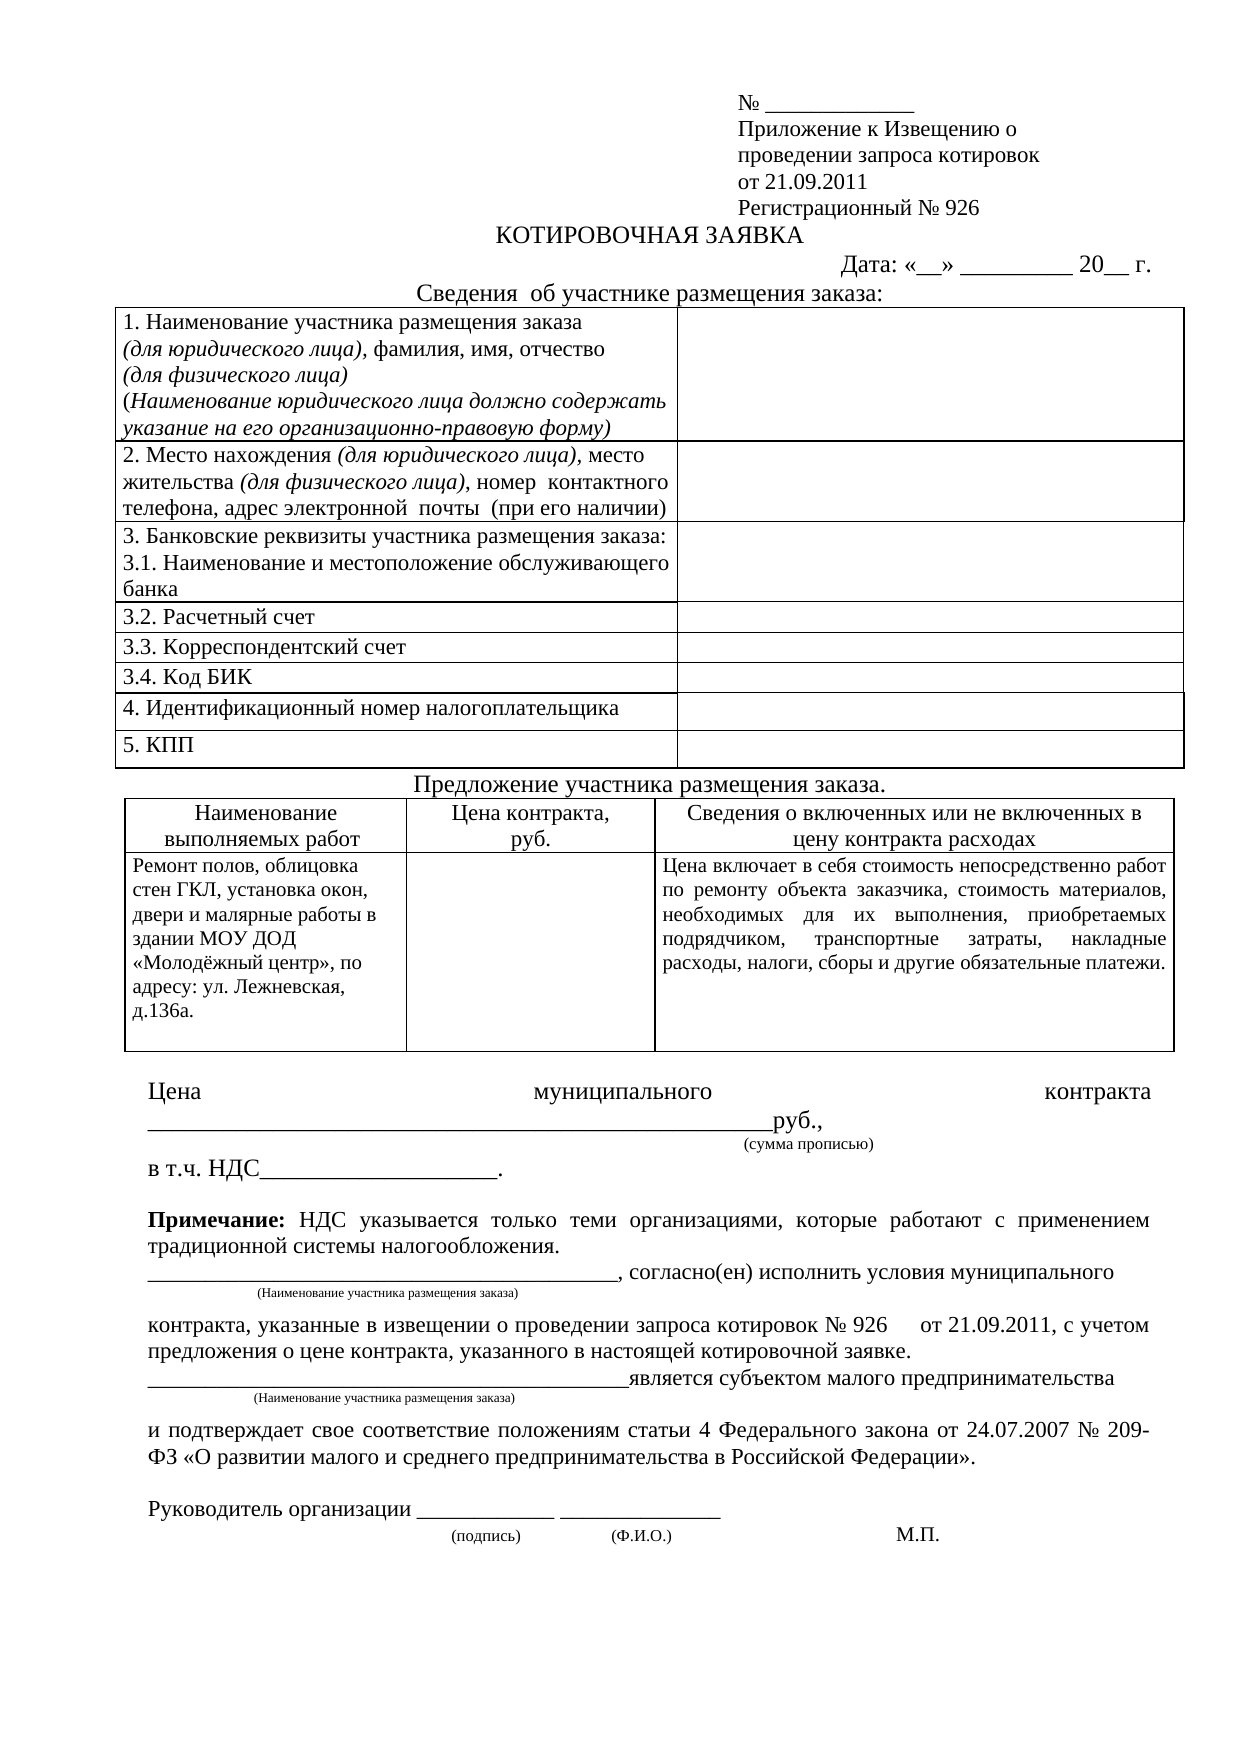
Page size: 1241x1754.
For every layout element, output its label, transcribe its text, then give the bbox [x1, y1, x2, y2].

table_header Цена контракта, руб. [407, 799, 654, 852]
text в т.ч. НДС___________________. [148, 1153, 1152, 1182]
table_header [678, 308, 1183, 440]
table_cell [678, 663, 1183, 692]
table_cell 5. КПП [116, 731, 677, 767]
text _________________________________________, согласно(ен) исполнить условия муниципального [148, 1258, 1152, 1285]
text Сведения об участнике размещения заказа: [148, 278, 1152, 307]
text (подпись) (Ф.И.О.) М.П. [148, 1522, 1152, 1546]
table_cell Цена включает в себя стоимость непосредственно работ по ремонту объекта заказчика, стоимость материалов, необходимых для их выполнения, приобретаемых подрядчиком, транспортные затраты, накладные расходы, налоги, сборы и другие обязательные платежи. [656, 853, 1173, 1051]
text Примечание: НДС указывается только теми организациями, которые работают с применением традиционной системы налогообложения. [148, 1206, 1152, 1258]
text (Наименование участника размещения заказа) [148, 1390, 1152, 1416]
table_cell [678, 633, 1183, 662]
table_cell 4. Идентификационный номер налогоплательщика [116, 694, 677, 730]
text __________________________________________является субъектом малого предпринимательства [148, 1364, 1152, 1390]
table_cell 2. Место нахождения (для юридического лица), место жительства (для физического лица), номер контактного телефона, адрес электронной почты (при его наличии) [116, 442, 677, 521]
text от 21.09.2011 [738, 168, 1152, 194]
text Предложение участника размещения заказа. [148, 769, 1152, 797]
text Руководитель организации ____________ ______________ [148, 1496, 1152, 1522]
table_cell [678, 442, 1183, 521]
table_cell [678, 693, 1183, 730]
table_header Сведения о включенных или не включенных в цену контракта расходах [656, 799, 1173, 852]
table_cell 3.2. Расчетный счет [116, 603, 677, 632]
table_cell [678, 522, 1183, 601]
text и подтверждает свое соответствие положениям статьи 4 Федерального закона от 24.07.2007 № 209-ФЗ «О развитии малого и среднего предпринимательства в Российской Федерации». [148, 1416, 1152, 1469]
text Приложение к Извещению о [738, 115, 1152, 141]
table_cell 3.4. Код БИК [116, 663, 677, 692]
text (сумма прописью) [148, 1134, 1152, 1153]
text Регистрационный № 926 [738, 194, 1152, 220]
table_cell [678, 731, 1183, 767]
text (Наименование участника размещения заказа) [148, 1285, 1152, 1311]
table_cell Ремонт полов, облицовка стен ГКЛ, установка окон, двери и малярные работы в здании МОУ ДОД «Молодёжный центр», по адресу: ул. Лежневская, д.136а. [126, 853, 406, 1051]
text Дата: «__» _________ 20__ г. [148, 249, 1152, 278]
text Цена муниципального контракта __________________________________________________руб., [148, 1076, 1152, 1134]
text проведении запроса котировок [738, 141, 1152, 168]
table_cell [407, 853, 654, 1051]
table_header Наименование выполняемых работ [126, 799, 406, 852]
text контракта, указанные в извещении о проведении запроса котировок № 926 от 21.09.2011, с учетом предложения о цене контракта, указанного в настоящей котировочной заявке. [148, 1311, 1152, 1364]
text № _____________ [738, 89, 1152, 115]
text КОТИРОВОЧНАЯ ЗАЯВКА [148, 220, 1152, 249]
table_header 1. Наименование участника размещения заказа (для юридического лица), фамилия, имя, отчество (для физического лица) (Наименование юридического лица должно содержать указание на его организационно-правовую форму) [116, 308, 677, 440]
table_cell 3.3. Корреспондентский счет [116, 633, 677, 662]
table_cell [678, 602, 1183, 632]
table_cell 3. Банковские реквизиты участника размещения заказа: 3.1. Наименование и местоположение обслуживающего банка [116, 522, 677, 601]
